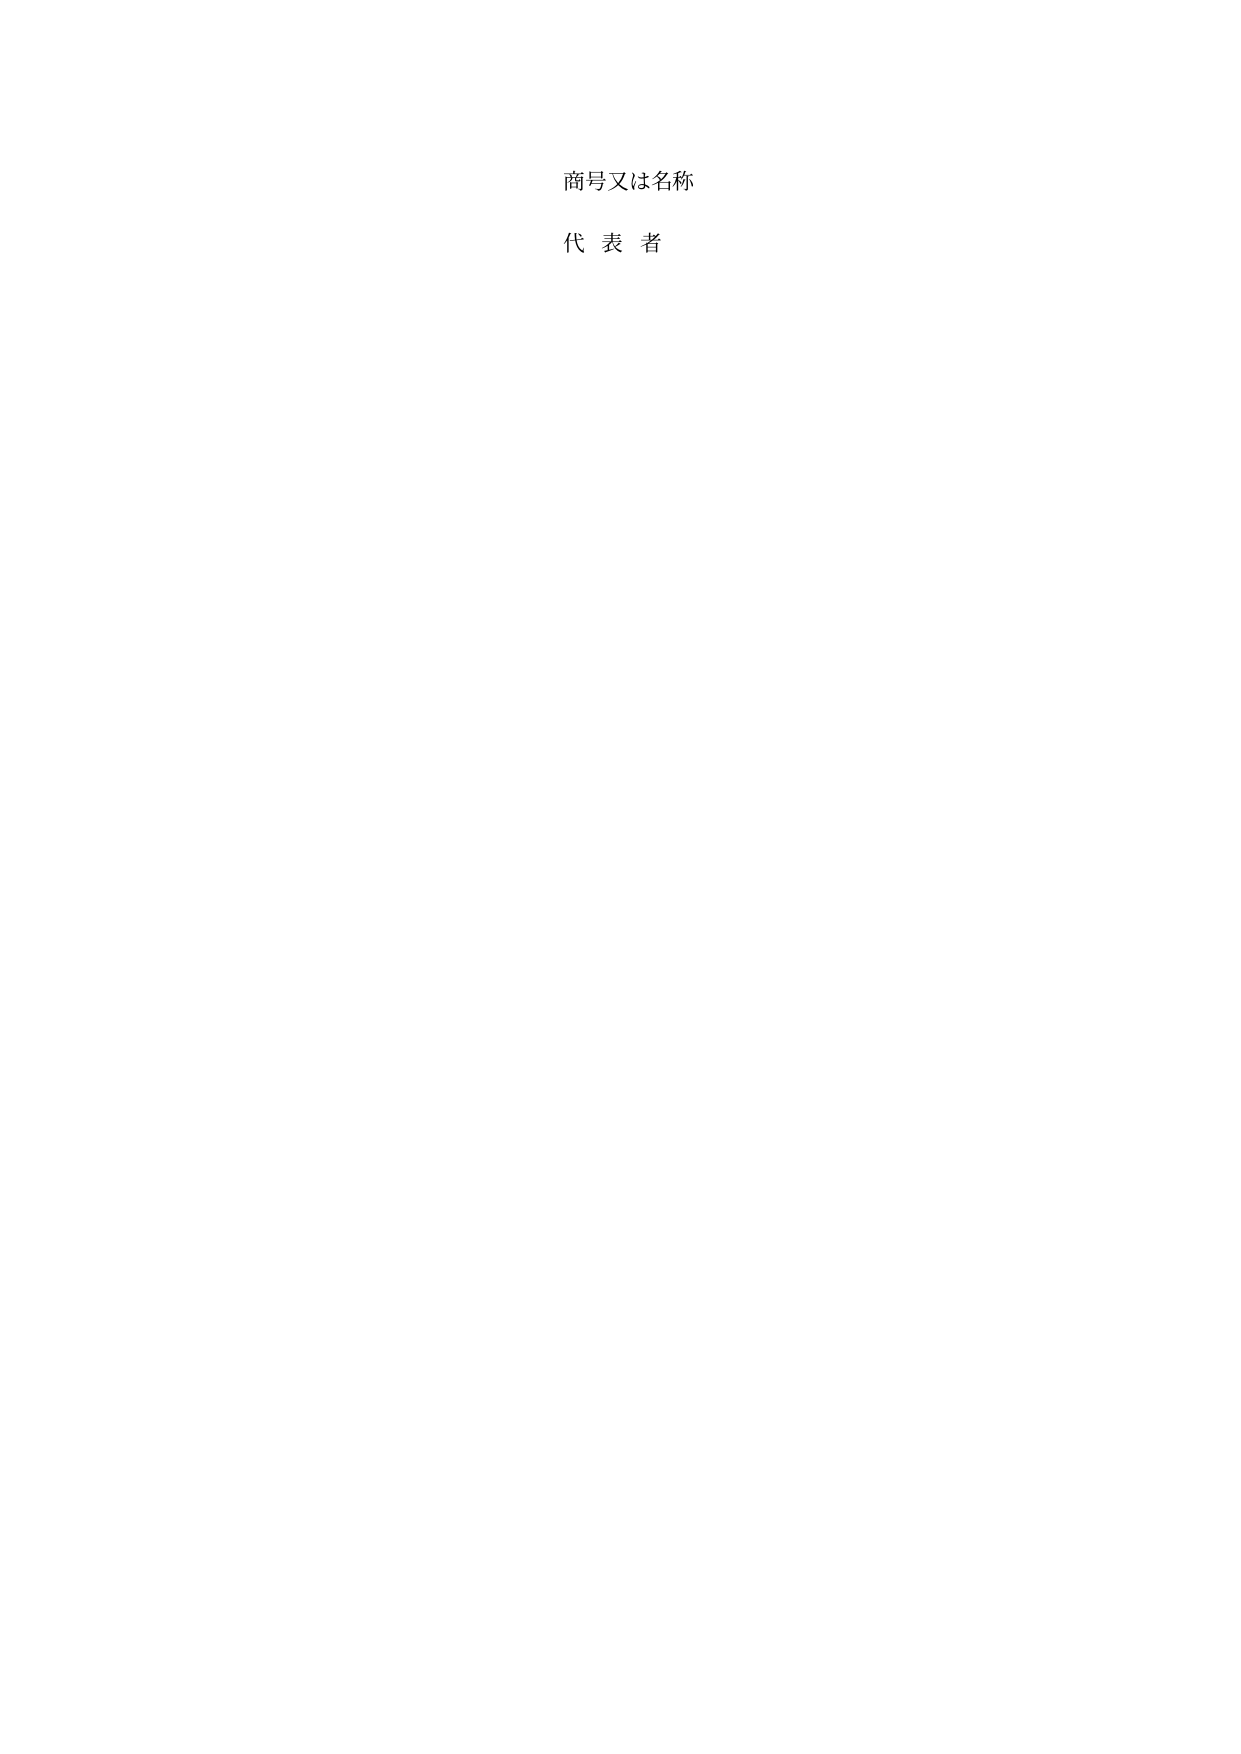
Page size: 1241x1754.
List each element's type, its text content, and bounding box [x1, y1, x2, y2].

text 商号又は名称 [148, 149, 1122, 211]
text 代表者 [148, 211, 1122, 273]
